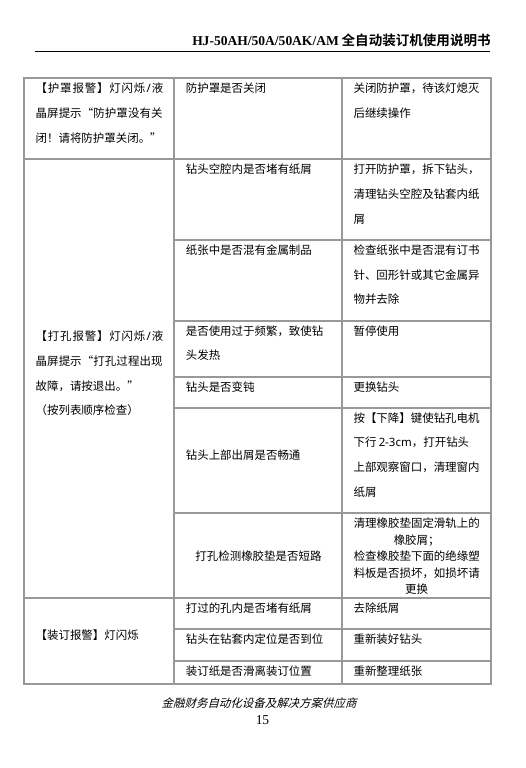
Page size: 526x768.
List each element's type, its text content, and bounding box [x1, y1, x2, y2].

table_cell 钻头空腔内是否堵有纸屑 [175, 160, 341, 239]
table_cell 重新整理纸张 [343, 662, 490, 682]
table_cell 钻头上部出屑是否畅通 [175, 409, 341, 512]
table_cell 关闭防护罩，待该灯熄灭后继续操作 [343, 79, 490, 158]
table_cell 【护罩报警】灯闪烁/液晶屏提示“防护罩没有关闭！请将防护罩关闭。” [25, 79, 173, 158]
table_cell 重新装好钻头 [343, 630, 490, 659]
table_cell 去除纸屑 [343, 599, 490, 628]
table_cell 打开防护罩，拆下钻头，清理钻头空腔及钻套内纸屑 [343, 160, 490, 239]
table_cell 清理橡胶垫固定滑轨上的橡胶屑； 检查橡胶垫下面的绝缘塑料板是否损坏，如损坏请更换 [343, 514, 490, 597]
table_cell 防护罩是否关闭 [175, 79, 341, 158]
table_cell 【打孔报警】灯闪烁/液晶屏提示“打孔过程出现故障，请按退出。” （按列表顺序检查） [25, 160, 173, 597]
table_cell 按【下降】键使钻孔电机下行2-3cm，打开钻头上部观察窗口，清理窗内纸屑 [343, 409, 490, 512]
table_cell 更换钻头 [343, 378, 490, 407]
table_cell 是否使用过于频繁，致使钻头发热 [175, 322, 341, 376]
table_cell 暂停使用 [343, 322, 490, 376]
table_cell 装订纸是否滑离装订位置 [175, 662, 341, 682]
table_cell 检查纸张中是否混有订书针、回形针或其它金属异物并去除 [343, 241, 490, 319]
table_cell 【装订报警】灯闪烁 [25, 599, 173, 682]
table_cell 纸张中是否混有金属制品 [175, 241, 341, 319]
table_cell 钻头是否变钝 [175, 378, 341, 407]
table_cell 打过的孔内是否堵有纸屑 [175, 599, 341, 628]
table_cell 钻头在钻套内定位是否到位 [175, 630, 341, 659]
table_cell 打孔检测橡胶垫是否短路 [175, 514, 341, 597]
